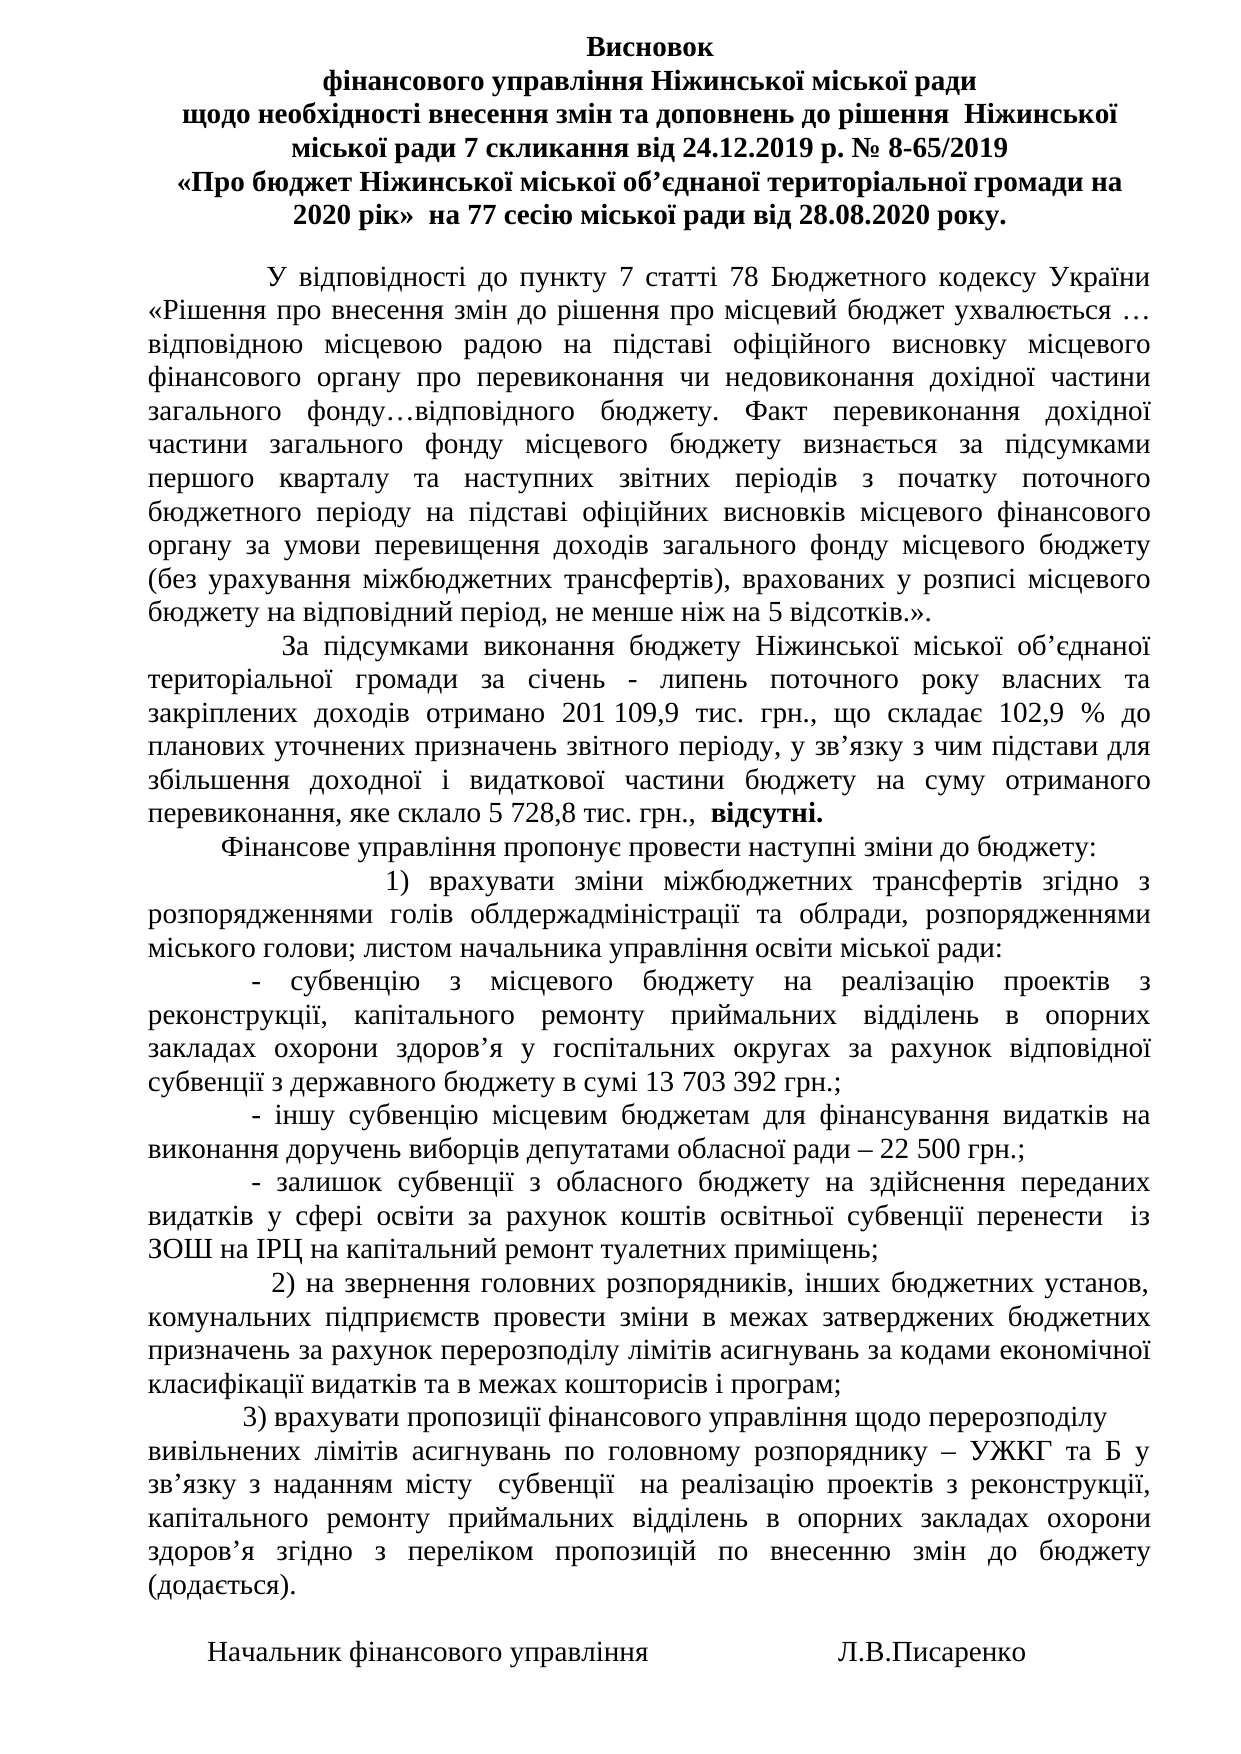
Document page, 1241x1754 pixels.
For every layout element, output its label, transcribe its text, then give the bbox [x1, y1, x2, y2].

text 1) врахувати зміни міжбюджетних трансфертів згідно з розпорядженнями голів облдержадміністрації та облради, розпорядженнями міського голови; листом начальника управління освіти міської ради: [148, 863, 1152, 963]
text - субвенцію з місцевого бюджету на реалізацію проектів з реконструкції, капітального ремонту приймальних відділень в опорних закладах охорони здоров’я у госпітальних округах за рахунок відповідної субвенції з державного бюджету в сумі 13 703 392 грн.; [148, 963, 1152, 1097]
text 2) на звернення головних розпорядників, інших бюджетних установ, комунальних підприємств провести зміни в межах затверджених бюджетних призначень за рахунок перерозподілу лімітів асигнувань за кодами економічної класифікації видатків та в межах кошторисів і програм; [148, 1265, 1152, 1399]
text Начальник фінансового управління Л.В.Писаренко [148, 1634, 1152, 1668]
text За підсумками виконання бюджету Ніжинської міської об’єднаної територіальної громади за січень - липень поточного року власних та закріплених доходів отримано 201 109,9 тис. грн., що складає 102,9 % до планових уточнених призначень звітного періоду, у зв’язку з чим підстави для збільшення доходної і видаткової частини бюджету на суму отриманого перевиконання, яке склало 5 728,8 тис. грн., відсутні. [148, 628, 1152, 829]
text Висновок [148, 29, 1152, 63]
text «Про бюджет Ніжинської міської об’єднаної територіальної громади на 2020 рік» на 77 сесію міської ради від 28.08.2020 року. [148, 164, 1152, 231]
text - іншу субвенцію місцевим бюджетам для фінансування видатків на виконання доручень виборців депутатами обласної ради – 22 500 грн.; [148, 1097, 1152, 1164]
text щодо необхідності внесення змін та доповнень до рішення Ніжинської міської ради 7 скликання від 24.12.2019 р. № 8-65/2019 [148, 97, 1152, 164]
text фінансового управління Ніжинської міської ради [148, 63, 1152, 97]
text У відповідності до пункту 7 статті 78 Бюджетного кодексу України «Рішення про внесення змін до рішення про місцевий бюджет ухвалюється … відповідною місцевою радою на підставі офіційного висновку місцевого фінансового органу про перевиконання чи недовиконання дохідної частини загального фонду…відповідного бюджету. Факт перевиконання дохідної частини загального фонду місцевого бюджету визнається за підсумками першого кварталу та наступних звітних періодів з початку поточного бюджетного періоду на підставі офіційних висновків місцевого фінансового органу за умови перевищення доходів загального фонду місцевого бюджету (без урахування міжбюджетних трансфертів), врахованих у розписі місцевого бюджету на відповідний період, не менше ніж на 5 відсотків.». [148, 259, 1152, 628]
text 3) врахувати пропозиції фінансового управління щодо перерозподілу [148, 1399, 1152, 1433]
text вивільнених лімітів асигнувань по головному розпоряднику – УЖКГ та Б у зв’язку з наданням місту субвенції на реалізацію проектів з реконструкції, капітального ремонту приймальних відділень в опорних закладах охорони здоров’я згідно з переліком пропозицій по внесенню змін до бюджету (додається). [148, 1433, 1152, 1601]
text - залишок субвенції з обласного бюджету на здійснення переданих видатків у сфері освіти за рахунок коштів освітньої субвенції перенести із ЗОШ на ІРЦ на капітальний ремонт туалетних приміщень; [148, 1164, 1152, 1265]
text Фінансове управління пропонує провести наступні зміни до бюджету: [148, 829, 1152, 863]
